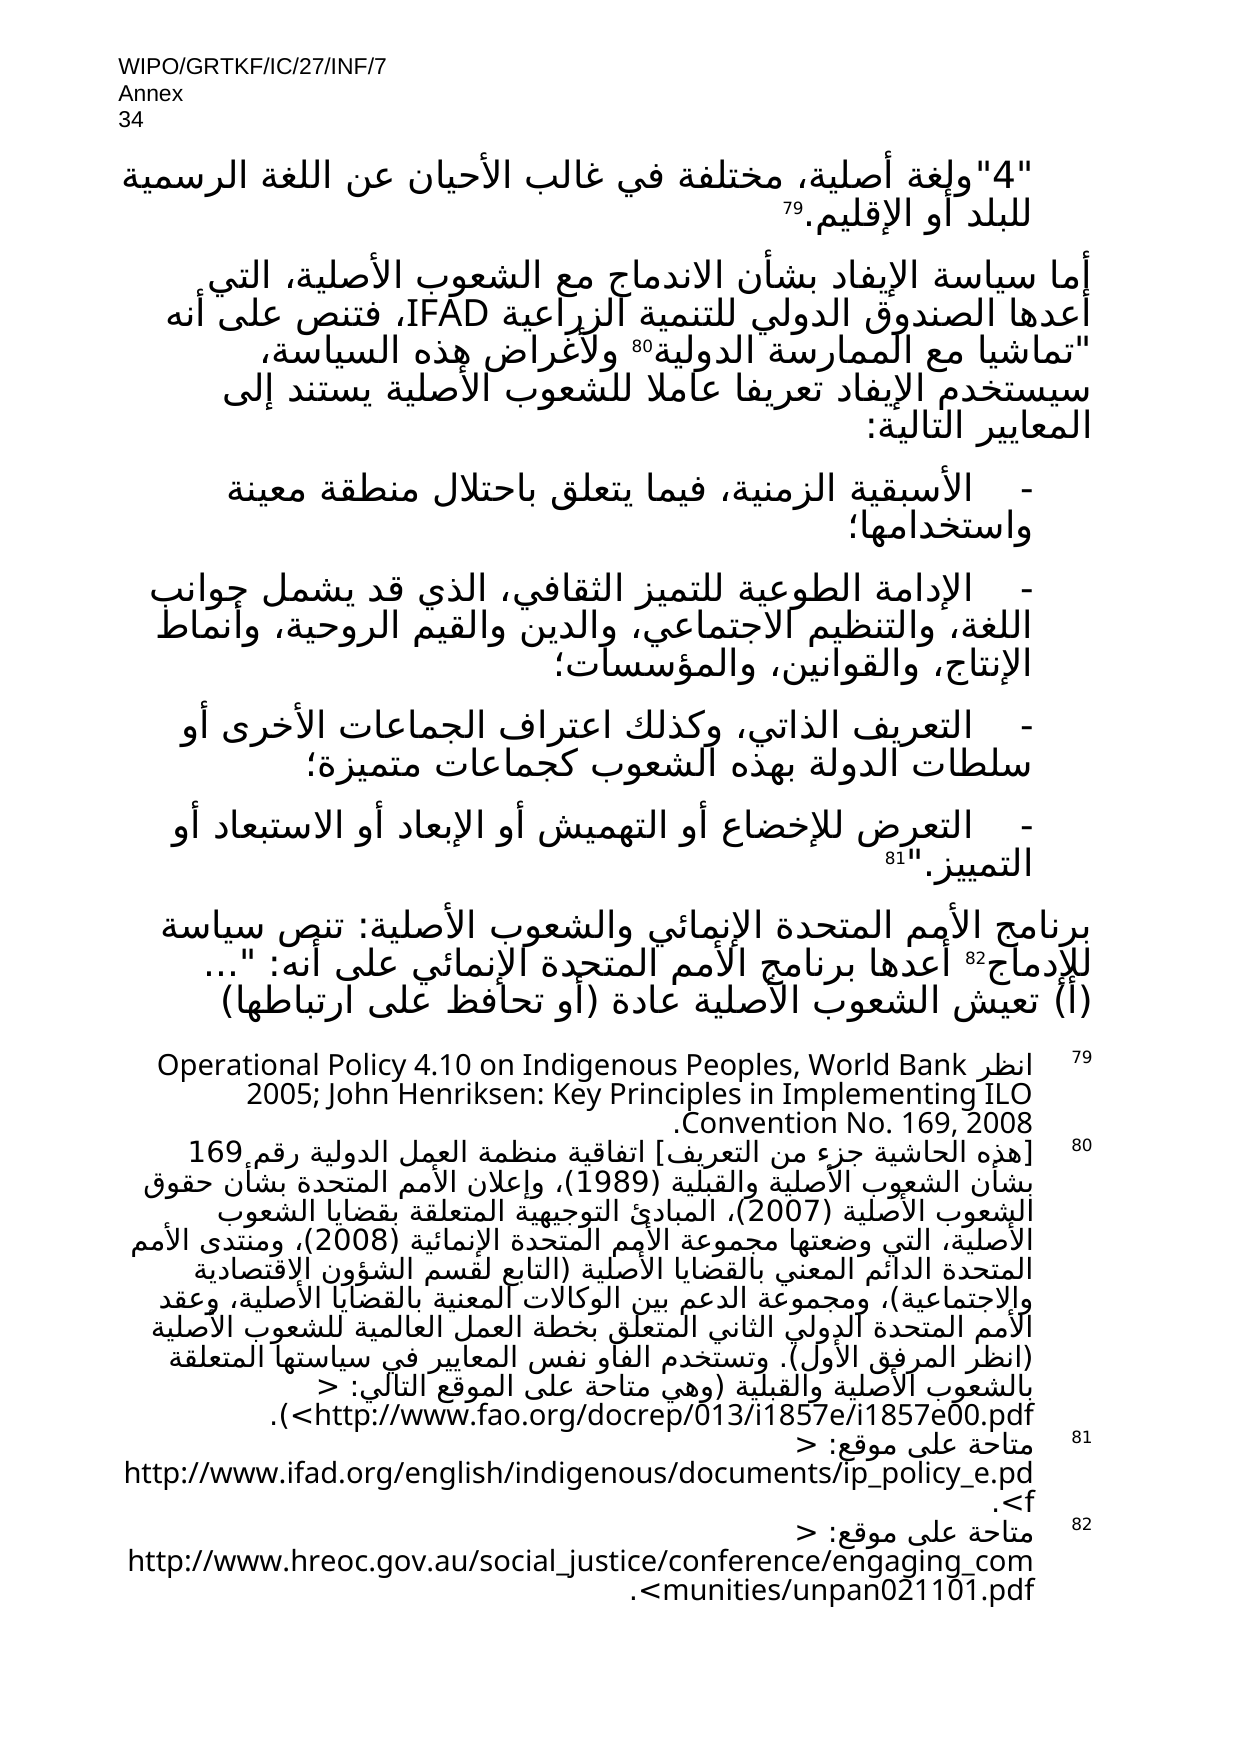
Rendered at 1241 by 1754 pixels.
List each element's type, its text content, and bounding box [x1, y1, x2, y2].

text برنامج الأمم المتحدة الإنمائي والشعوب الأصلية: تنص سياسة للإدماج أعدها برنامج الأمم المتحدة الإنمائي على أنه: "... (أ) تعيش الشعوب الأصلية عادة (أو تحافظ على ارتباطها) بأراضي أجدادها المتميزة جغرافيا؛ (ب) وهي تميل للمحافظة على مؤسساتها الاجتماعية والاقتصادية والسياسية التي تتميز بها داخل أراضيها؛ (ج) وهي تتطلع عادة للاحتفاظ بتميزها الثقافي والجغرافي والمؤسسي بدلا من الاندماج كليا في المجتمع الوطني؛ (د) وهي تعرِّف نفسها كشعوب أصلية أو قبلية. ورغم هذه الصفات المشتركة، فإنه لا يوجد تعريف واحد مقبول للشعوب الأصلية يعبر عن تنوعها كشعوب. وعادة ما يُنظر للتعريف الذاتي كشعوب أصلية أو قبلية باعتباره معيارا أساسيا لتحديد ما إذا كانت المجموعات تعتبر أصلية أو قبلية، إلى جانب معايير متغيرة أخرى مثل "اللغة المنطوقة" و"الموقع أو التركز الجغرافي". [118, 908, 1092, 1021]
text - الأسبقية الزمنية، فيما يتعلق باحتلال منطقة معينة واستخدامها؛ [118, 471, 1033, 546]
text - الإدامة الطوعية للتميز الثقافي، الذي قد يشمل جوانب اللغة، والتنظيم الاجتماعي، والدين والقيم الروحية، وأنماط الإنتاج، والقوانين، والمؤسسات؛ [118, 571, 1033, 683]
text - التعرض للإخضاع أو التهميش أو الإبعاد أو الاستبعاد أو التمييز." [118, 808, 1033, 883]
text - التعريف الذاتي، وكذلك اعتراف الجماعات الأخرى أو سلطات الدولة بهذه الشعوب كجماعات متميزة؛ [118, 708, 1033, 783]
text "4" ولغة أصلية، مختلفة في غالب الأحيان عن اللغة الرسمية للبلد أو الإقليم. [118, 158, 1033, 233]
text أما سياسة الإيفاد بشأن الاندماج مع الشعوب الأصلية، التي أعدها الصندوق الدولي للتنمية الزراعية IFAD، فتنص على أنه "تماشيا مع الممارسة الدولية ولأغراض هذه السياسة، سيستخدم الإيفاد تعريفا عاملا للشعوب الأصلية يستند إلى المعايير التالية: [118, 258, 1092, 446]
